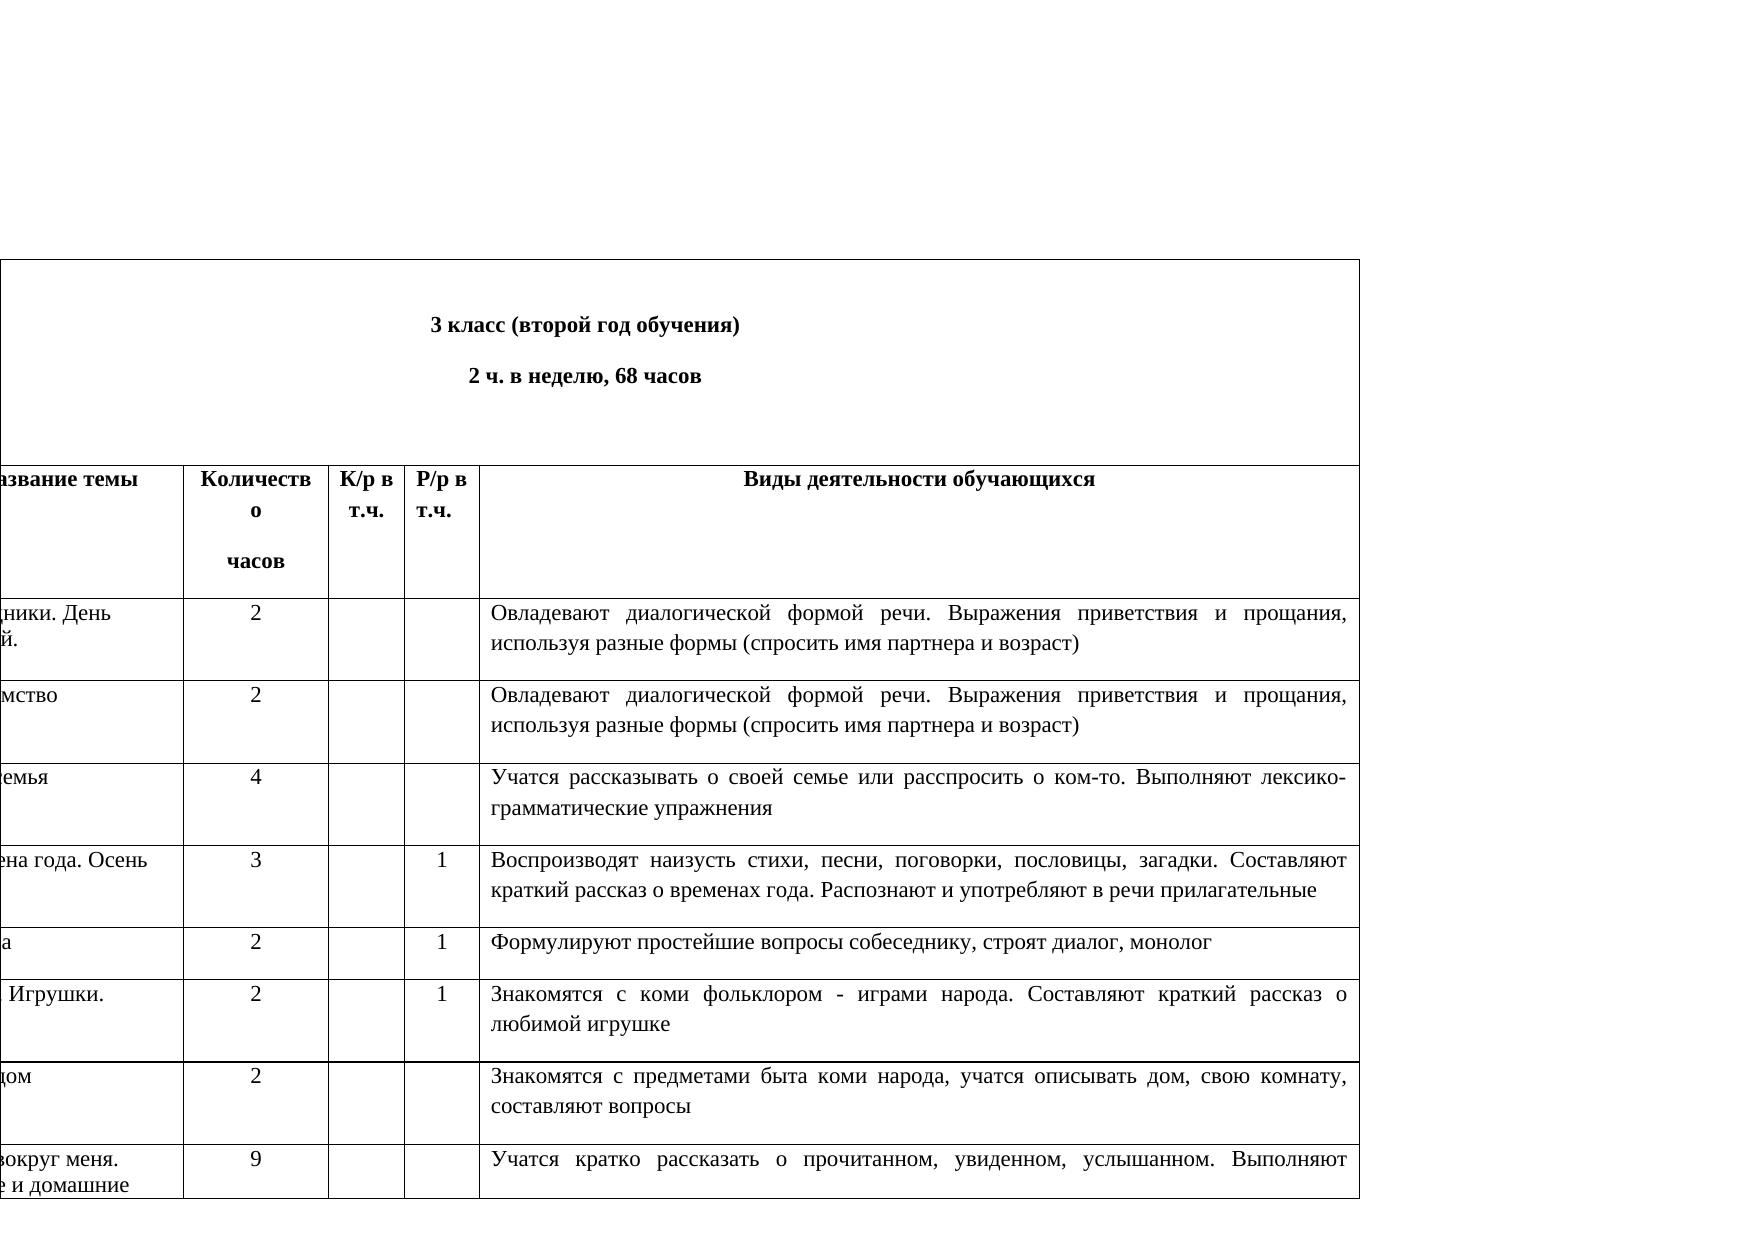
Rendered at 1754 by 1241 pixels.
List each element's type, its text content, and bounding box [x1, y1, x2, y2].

table_cell 1 [405, 928, 479, 979]
table_cell [329, 846, 404, 927]
table_cell 2 [184, 681, 328, 762]
table_cell Игры. Игрушки. [1, 980, 183, 1061]
table_cell Виды деятельности обучающихся [480, 466, 1359, 598]
table_cell 3 [184, 846, 328, 927]
table_header 3 класс (второй год обучения) 2 ч. в неделю, 68 часов [1, 260, 1359, 464]
table_cell 4 [184, 764, 328, 845]
table_cell Мой дом [1, 1063, 183, 1144]
table_cell 9 [184, 1145, 328, 1197]
table_cell [329, 1145, 404, 1197]
table_cell Овладевают диалогической формой речи. Выражения приветствия и прощания, используя разные формы (спросить имя партнера и возраст) [480, 681, 1359, 762]
table_cell 2 [184, 599, 328, 680]
table_cell Формулируют простейшие вопросы собеседнику, строят диалог, монолог [480, 928, 1359, 979]
table_cell 1 [405, 980, 479, 1061]
table_cell Праздники. День знаний. [1, 599, 183, 680]
table_cell [405, 764, 479, 845]
table_cell Знакомство [1, 681, 183, 762]
table_cell 1 [405, 846, 479, 927]
table_cell Школа [1, 928, 183, 979]
table_cell [329, 681, 404, 762]
table_cell Времена года. Осень [1, 846, 183, 927]
table_cell [405, 599, 479, 680]
table_cell Учатся рассказывать о своей семье или расспросить о ком-то. Выполняют лексико-грамматические упражнения [480, 764, 1359, 845]
table_cell 2 [184, 928, 328, 979]
table_cell [329, 764, 404, 845]
table_cell [405, 681, 479, 762]
table_cell Воспроизводят наизусть стихи, песни, поговорки, пословицы, загадки. Составляют краткий рассказ о временах года. Распознают и употребляют в речи прилагательные [480, 846, 1359, 927]
table_cell [405, 1145, 479, 1197]
table_cell [329, 980, 404, 1061]
table_cell Количество часов [184, 466, 328, 598]
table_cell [480, 1145, 1359, 1197]
table_cell Знакомятся с коми фольклором - играми народа. Составляют краткий рассказ о любимой игрушке [480, 980, 1359, 1061]
table_cell [405, 1063, 479, 1144]
table_cell Знакомятся с предметами быта коми народа, учатся описывать дом, свою комнату, составляют вопросы [480, 1063, 1359, 1144]
table_cell Название темы [1, 466, 183, 598]
table_cell Овладевают диалогической формой речи. Выражения приветствия и прощания, используя разные формы (спросить имя партнера и возраст) [480, 599, 1359, 680]
table_cell [329, 1063, 404, 1144]
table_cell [1, 1145, 183, 1197]
table_cell 2 [184, 1063, 328, 1144]
table_cell Моя семья [1, 764, 183, 845]
table_cell К/р в т.ч. [329, 466, 404, 598]
table_cell [329, 599, 404, 680]
table_cell Р/р в т.ч. [405, 466, 479, 598]
table_cell [329, 928, 404, 979]
table_cell 2 [184, 980, 328, 1061]
